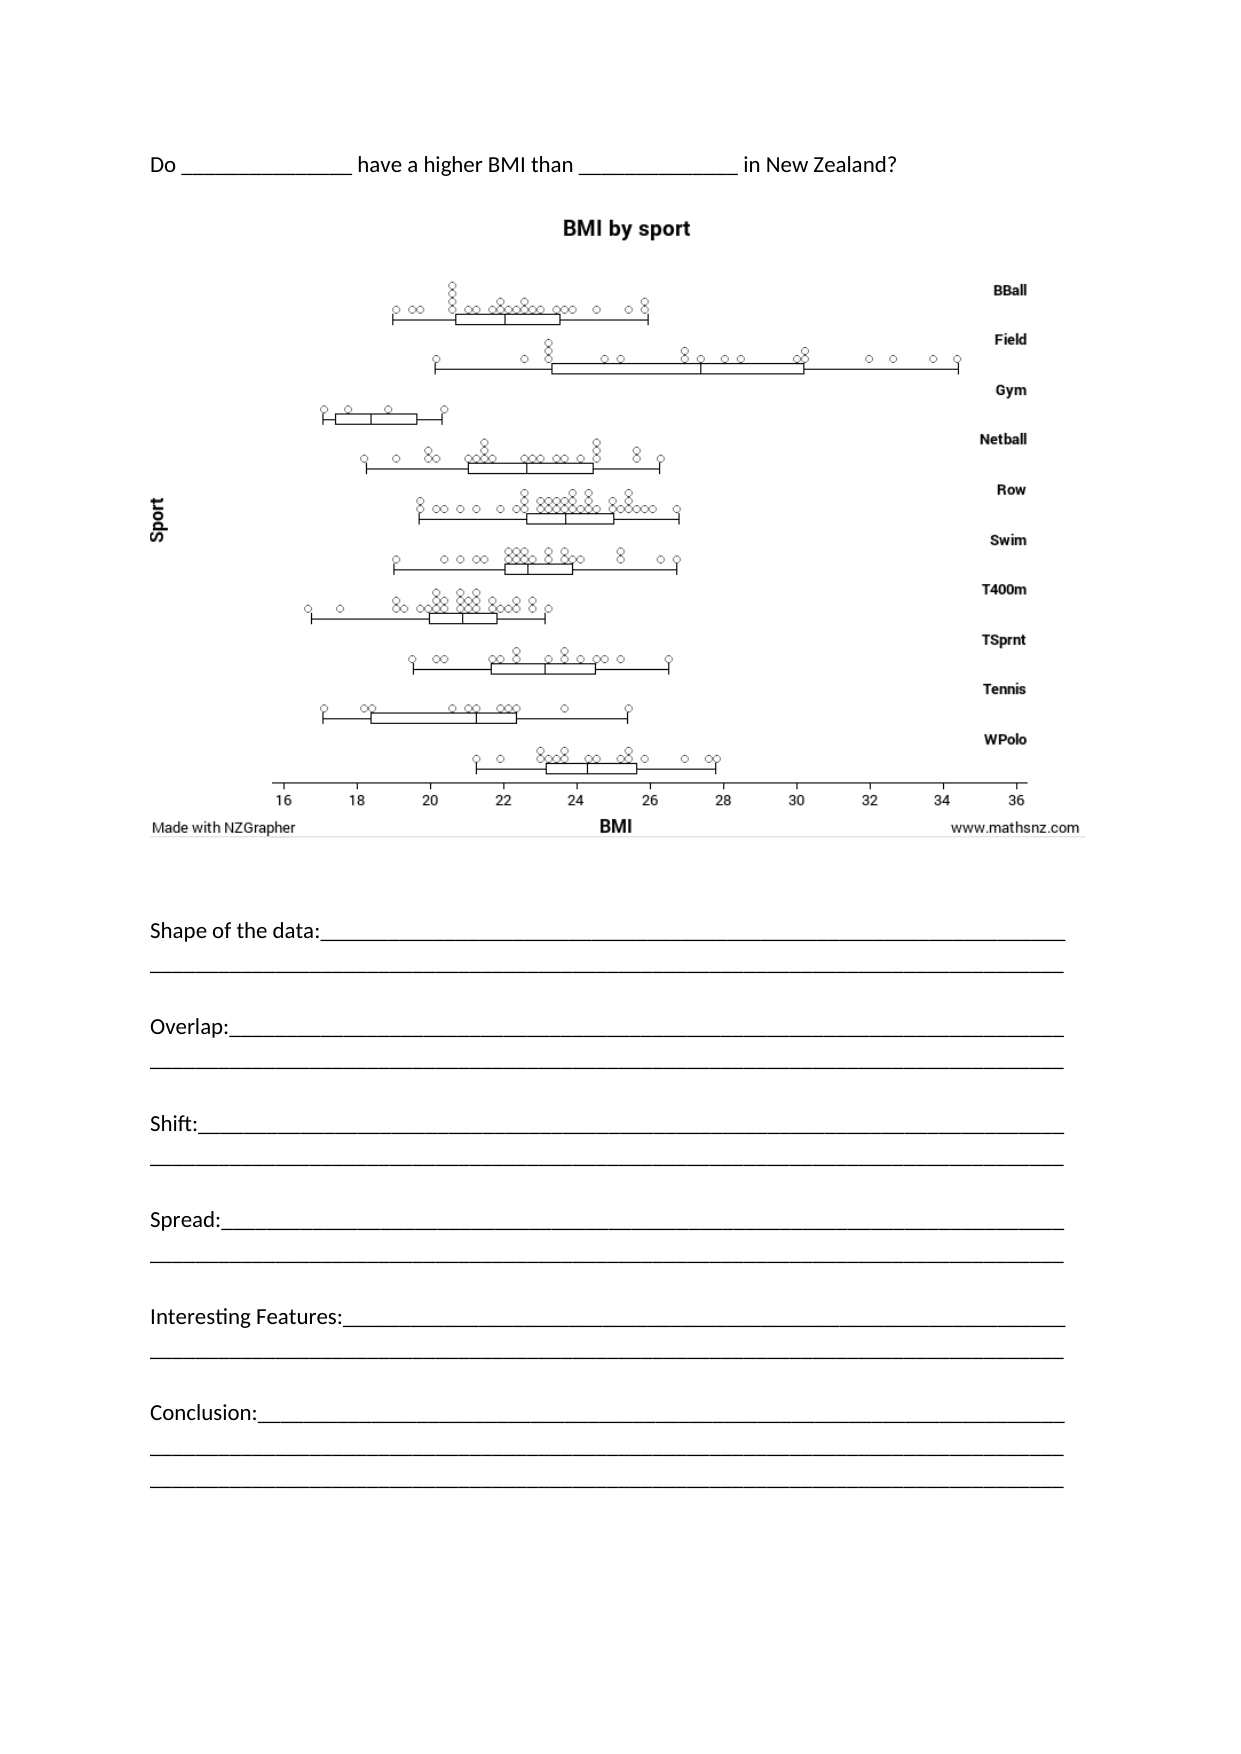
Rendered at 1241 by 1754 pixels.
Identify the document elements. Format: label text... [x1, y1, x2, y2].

text Do _______________ have a higher BMI than ______________ in New Zealand? [150, 150, 1090, 178]
text Overlap: [150, 1012, 1090, 1072]
picture [150, 203, 1085, 838]
text Spread: [150, 1205, 1090, 1266]
text Shape of the data: [150, 916, 1090, 944]
text Conclusion: [150, 1398, 1090, 1427]
text Shift: [150, 1109, 1090, 1169]
text Interesting Features: [150, 1302, 1090, 1362]
